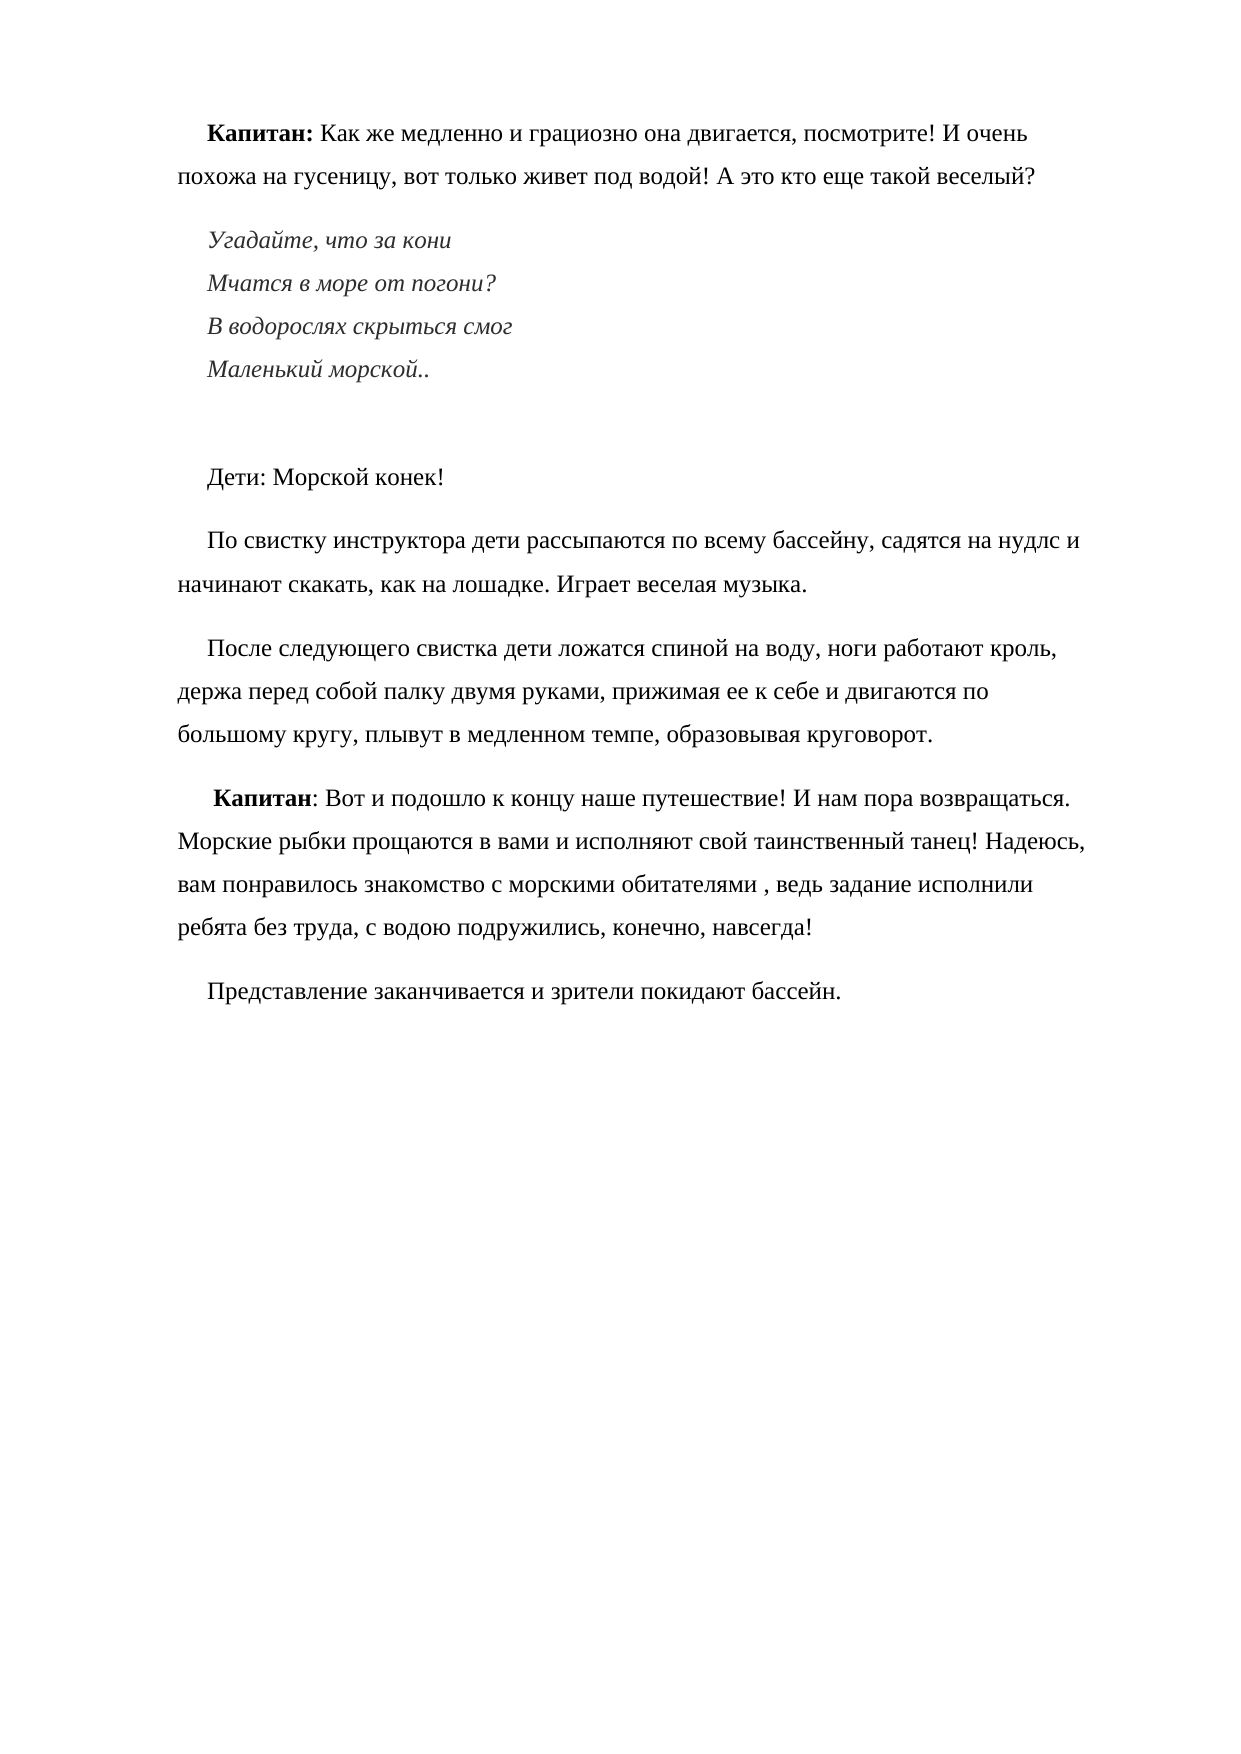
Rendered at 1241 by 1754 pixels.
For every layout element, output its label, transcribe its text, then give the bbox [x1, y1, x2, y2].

text Капитан: Вот и подошло к концу наше путешествие! И нам пора возвращаться. Морские рыбки прощаются в вами и исполняют свой таинственный танец! Надеюсь, вам понравилось знакомство с морскими обитателями , ведь задание исполнили ребята без труда, с водою подружились, конечно, навсегда! [177, 783, 1093, 941]
text После следующего свистка дети ложатся спиной на воду, ноги работают кроль, держа перед собой палку двумя руками, прижимая ее к себе и двигаются по большому кругу, плывут в медленном темпе, образовывая круговорот. [177, 633, 1093, 748]
text В водорослях скрыться смог [177, 311, 1093, 340]
text Дети: Морской конек! [177, 462, 1093, 490]
text Представление заканчивается и зрители покидают бассейн. [177, 976, 1093, 1005]
text Капитан: Как же медленно и грациозно она двигается, посмотрите! И очень похожа на гусеницу, вот только живет под водой! А это кто еще такой веселый? [177, 118, 1093, 190]
text Маленький морской.. [177, 354, 1093, 383]
text Угадайте, что за кони [177, 225, 1093, 254]
text По свистку инструктора дети рассыпаются по всему бассейну, садятся на нудлс и начинают скакать, как на лошадке. Играет веселая музыка. [177, 526, 1093, 597]
text Мчатся в море от погони? [177, 268, 1093, 297]
